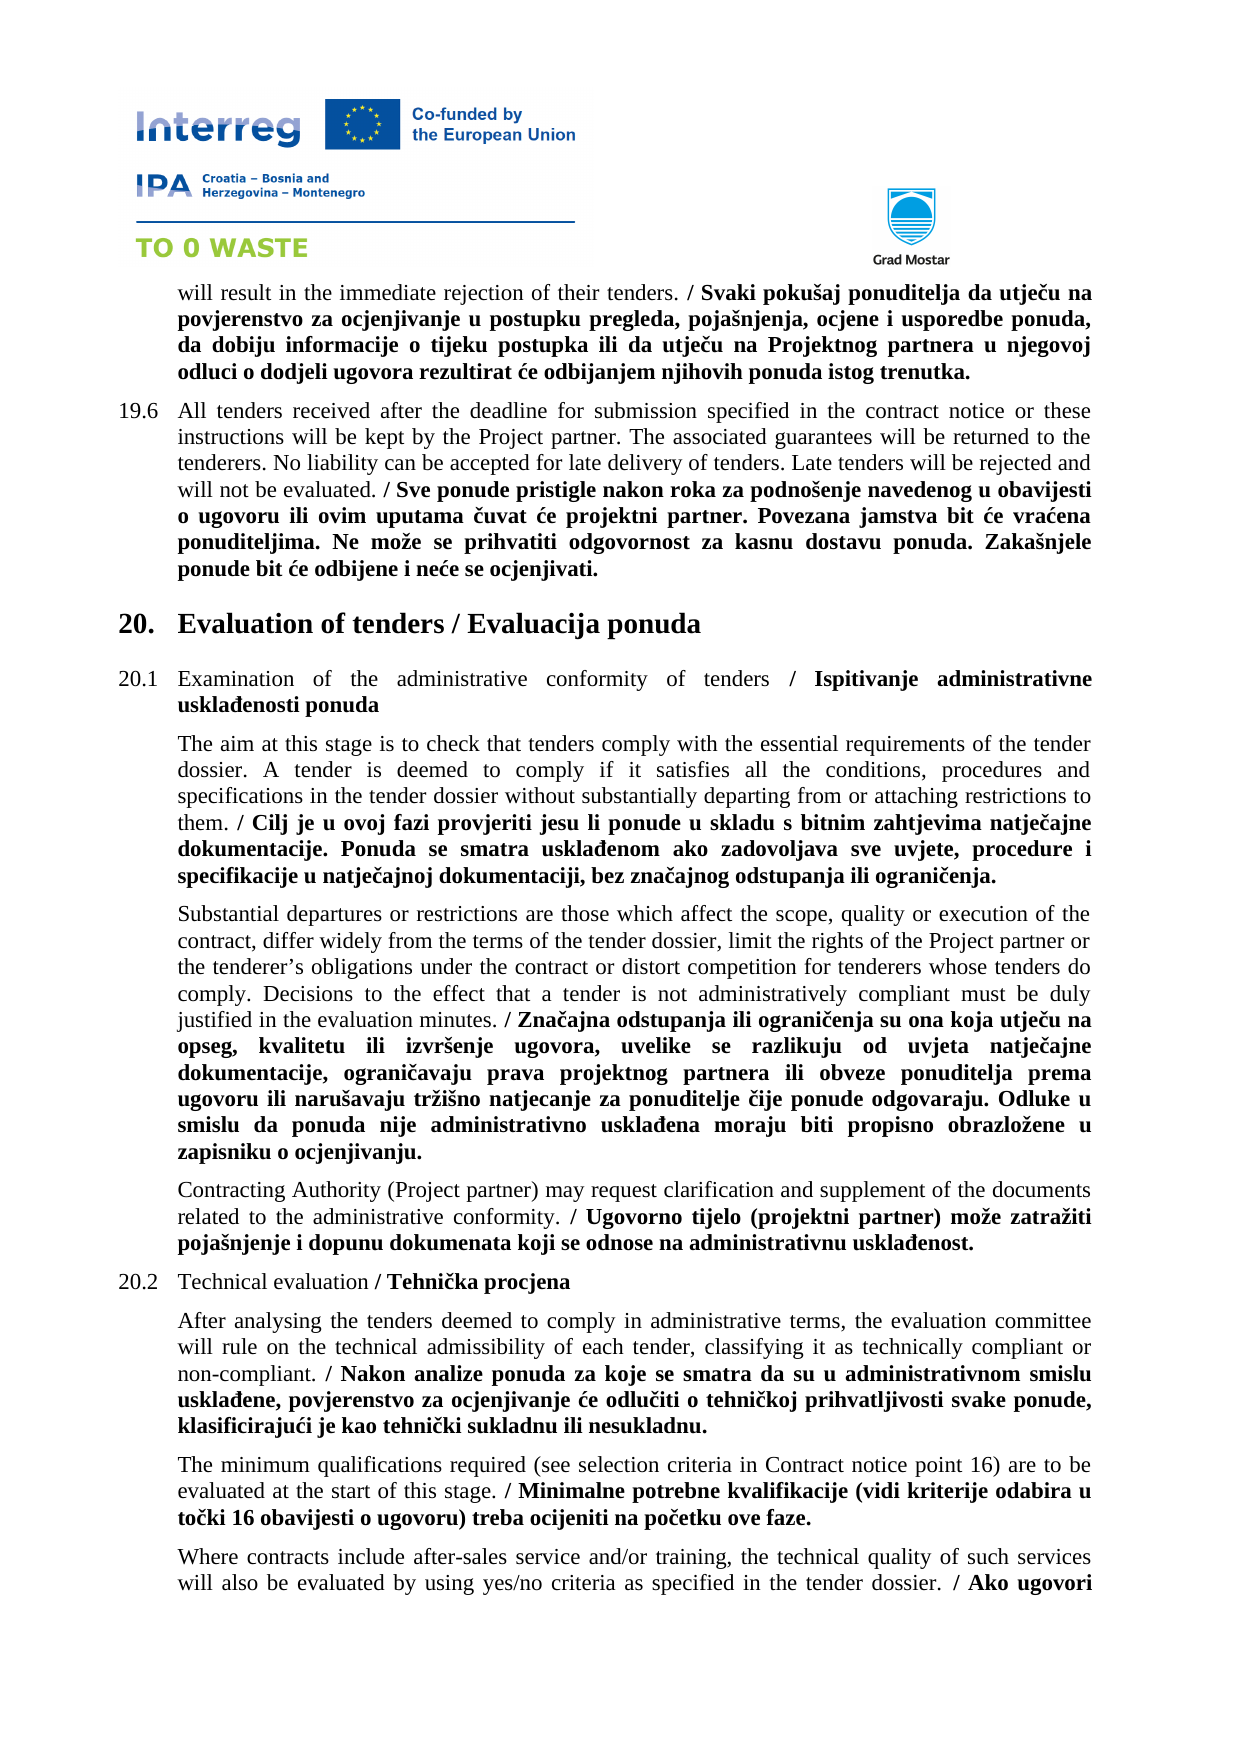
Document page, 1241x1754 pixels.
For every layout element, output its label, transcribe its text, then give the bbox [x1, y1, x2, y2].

picture [118, 87, 595, 267]
subtitle The minimum qualifications required (see selection criteria in Contract notice point 16) are to be evaluated at the start of this stage. / Minimalne potrebne kvalifikacije (vidi kriterije odabira u točki 16 obavijesti o ugovoru) treba ocijeniti na početku ove faze. [177, 1451, 1092, 1530]
subtitle 20.1 Examination of the administrative conformity of tenders / Ispitivanje administrativne usklađenosti ponuda [118, 665, 1092, 717]
picture [871, 186, 952, 267]
subtitle 19.6 All tenders received after the deadline for submission specified in the contract notice or these instructions will be kept by the Project partner. The associated guarantees will be returned to the tenderers. No liability can be accepted for late delivery of tenders. Late tenders will be rejected and will not be evaluated. / Sve ponude pristigle nakon roka za podnošenje navedenog u obavijesti o ugovoru ili ovim uputama čuvat će projektni partner. Povezana jamstva bit će vraćena ponuditeljima. Ne može se prihvatiti odgovornost za kasnu dostavu ponuda. Zakašnjele ponude bit će odbijene i neće se ocjenjivati. [118, 397, 1092, 581]
text After analysing the tenders deemed to comply in administrative terms, the evaluation committee will rule on the technical admissibility of each tender, classifying it as technically compliant or non-compliant. / Nakon analize ponuda za koje se smatra da su u administrativnom smislu usklađene, povjerenstvo za ocjenjivanje će odlučiti o tehničkoj prihvatljivosti svake ponude, klasificirajući je kao tehnički sukladnu ili nesukladnu. [177, 1307, 1092, 1439]
text Contracting Authority (Project partner) may request clarification and supplement of the documents related to the administrative conformity. / Ugovorno tijelo (projektni partner) može zatražiti pojašnjenje i dopunu dokumenata koji se odnose na administrativnu usklađenost. [177, 1177, 1092, 1256]
subtitle 20.2 Technical evaluation / Tehnička procjena [118, 1268, 1092, 1294]
text The aim at this stage is to check that tenders comply with the essential requirements of the tender dossier. A tender is deemed to comply if it satisfies all the conditions, procedures and specifications in the tender dossier without substantially departing from or attaching restrictions to them. / Cilj je u ovoj fazi provjeriti jesu li ponude u skladu s bitnim zahtjevima natječajne dokumentacije. Ponuda se smatra usklađenom ako zadovoljava sve uvjete, procedure i specifikacije u natječajnoj dokumentaciji, bez značajnog odstupanja ili ograničenja. [177, 730, 1092, 888]
text Substantial departures or restrictions are those which affect the scope, quality or execution of the contract, differ widely from the terms of the tender dossier, limit the rights of the Project partner or the tenderer’s obligations under the contract or distort competition for tenderers whose tenders do comply. Decisions to the effect that a tender is not administratively compliant must be duly justified in the evaluation minutes. / Značajna odstupanja ili ograničenja su ona koja utječu na opseg, kvalitetu ili izvršenje ugovora, uvelike se razlikuju od uvjeta natječajne dokumentacije, ograničavaju prava projektnog partnera ili obveze ponuditelja prema ugovoru ili narušavaju tržišno natjecanje za ponuditelje čije ponude odgovaraju. Odluke u smislu da ponuda nije administrativno usklađena moraju biti propisno obrazložene u zapisniku o ocjenjivanju. [177, 901, 1092, 1164]
subtitle Evaluation of tenders / Evaluacija ponuda [118, 606, 1092, 640]
